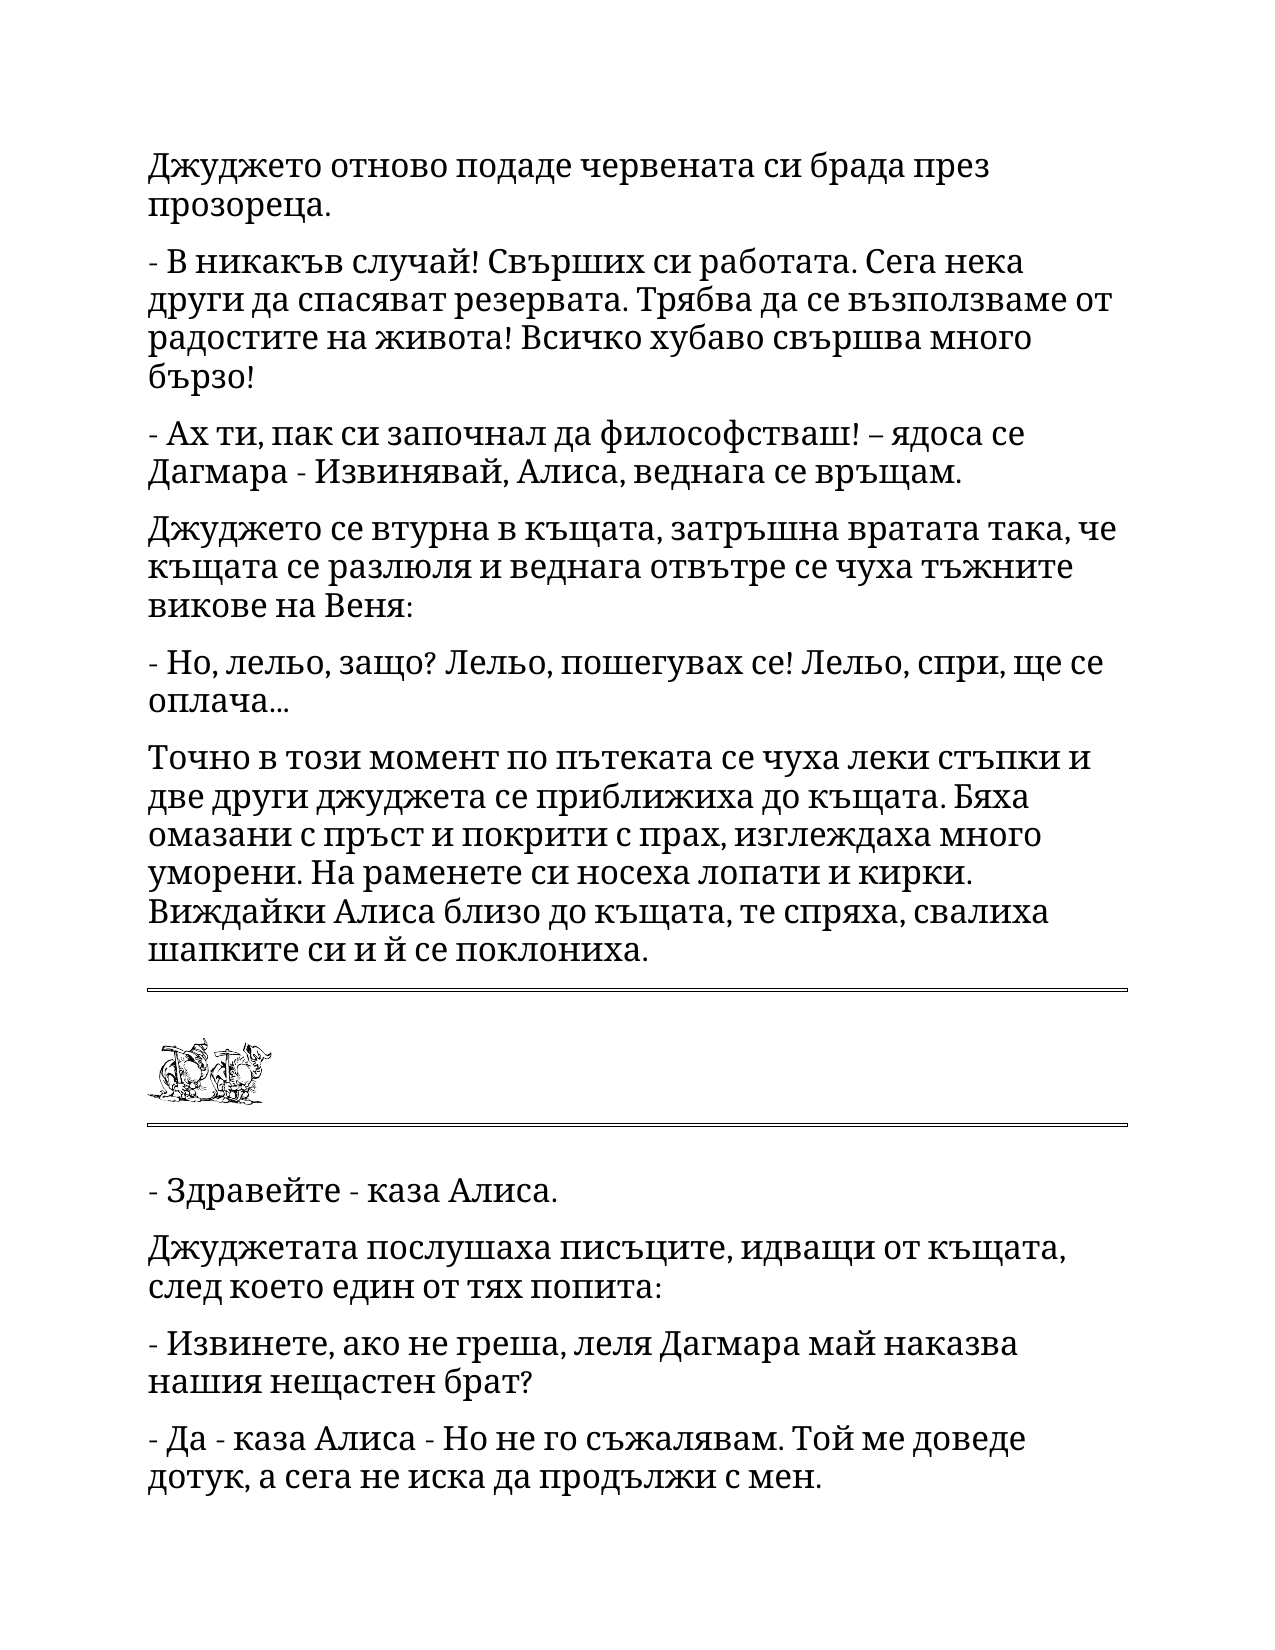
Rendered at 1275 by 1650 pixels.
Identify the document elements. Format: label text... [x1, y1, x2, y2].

text - Да - каза Алиса - Но не го съжалявам. Той ме доведе дотук, а сега не иска да продължи с мен. [148, 1421, 1127, 1497]
text Точно в този момент по пътеката се чуха леки стъпки и две други джуджета се приближиха до къщата. Бяха омазани с пръст и покрити с прах, изглеждаха много уморени. На раменете си носеха лопати и кирки. Виждайки Алиса близо до къщата, те спряха, свалиха шапките си и й се поклониха. [148, 740, 1127, 970]
picture [147, 1038, 272, 1105]
text - Извинете, ако не греша, леля Дагмара май наказва нашия нещастен брат? [148, 1325, 1127, 1402]
text Джуджето отново подаде червената си брада през прозореца. [148, 148, 1127, 224]
text Джуджето се втурна в къщата, затръшна вратата така, че къщата се разлюля и веднага отвътре се чуха тъжните викове на Веня: [148, 511, 1127, 626]
text - Ах ти, пак си започнал да философстваш! – ядоса се Дагмара - Извинявай, Алиса, веднага се връщам. [148, 415, 1127, 492]
text - Но, лельо, защо? Лельо, пошегувах се! Лельо, спри, ще се оплача... [148, 644, 1127, 721]
text - Здравейте - каза Алиса. [148, 1173, 1127, 1211]
text - В никакъв случай! Свърших си работата. Сега нека други да спасяват резервата. Трябва да се възползваме от радостите на живота! Всичко хубаво свършва много бързо! [148, 243, 1127, 396]
text Джуджетата послушаха писъците, идващи от къщата, след което един от тях попита: [148, 1230, 1127, 1306]
